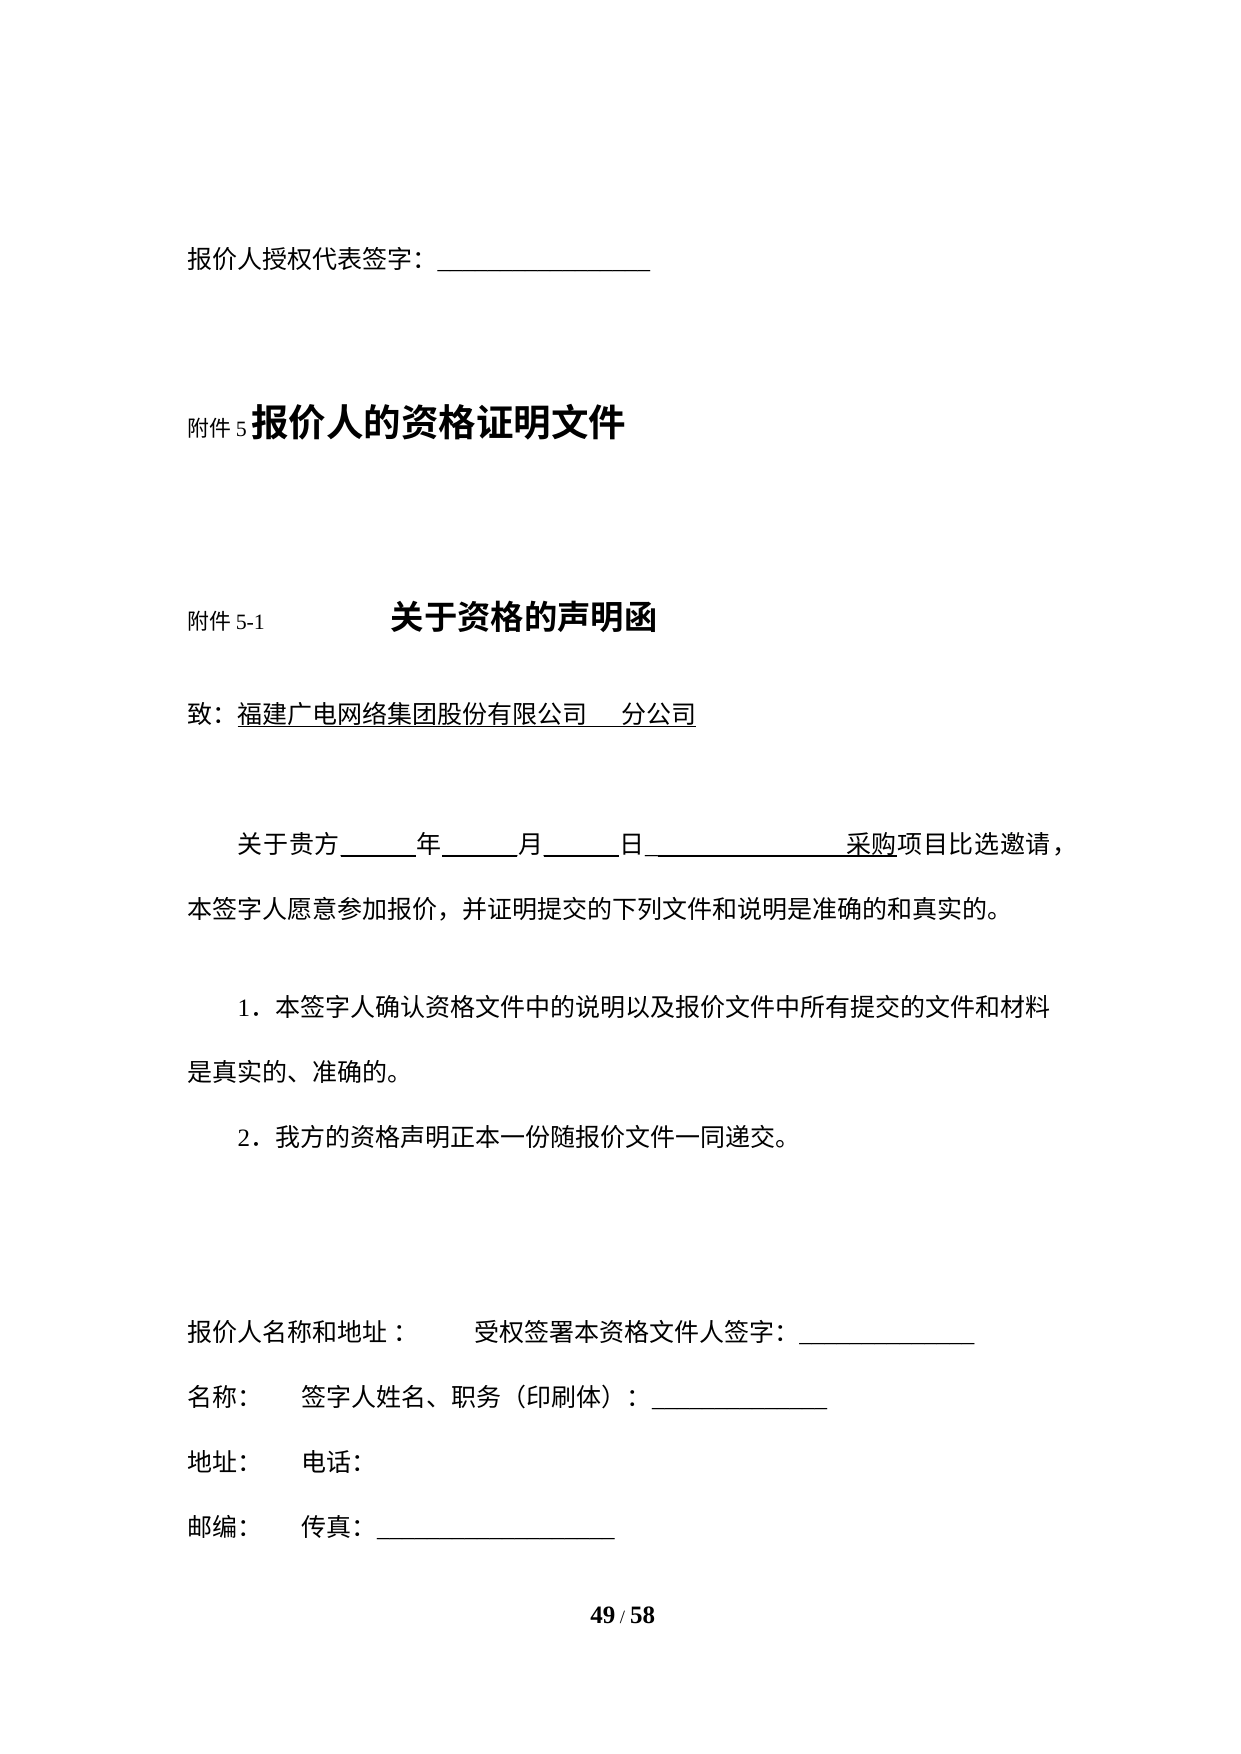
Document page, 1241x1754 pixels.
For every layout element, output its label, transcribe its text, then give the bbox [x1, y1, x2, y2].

text 致：福建广电网络集团股份有限公司 分公司 [187, 680, 1053, 745]
text 关于贵方______年______月______日________________采购项目比选邀请，本签字人愿意参加报价，并证明提交的下列文件和说明是准确的和真实的。 [187, 810, 1053, 940]
text 2．我方的资格声明正本一份随报价文件一同递交。 [187, 1103, 1053, 1168]
text 邮编： 传真：___________________ [187, 1493, 1053, 1558]
text 名称： 签字人姓名、职务（印刷体）：______________ [187, 1363, 1053, 1428]
text 附件5-1 关于资格的声明函 [187, 583, 1053, 648]
text 1．本签字人确认资格文件中的说明以及报价文件中所有提交的文件和材料是真实的、准确的。 [187, 973, 1053, 1103]
text 地址： 电话： [187, 1428, 1053, 1493]
text 报价人名称和地址 ： 受权签署本资格文件人签字：______________ [187, 1298, 1053, 1363]
text 报价人授权代表签字：_________________ [187, 225, 1053, 290]
text 附件5报价人的资格证明文件 [187, 388, 1053, 453]
